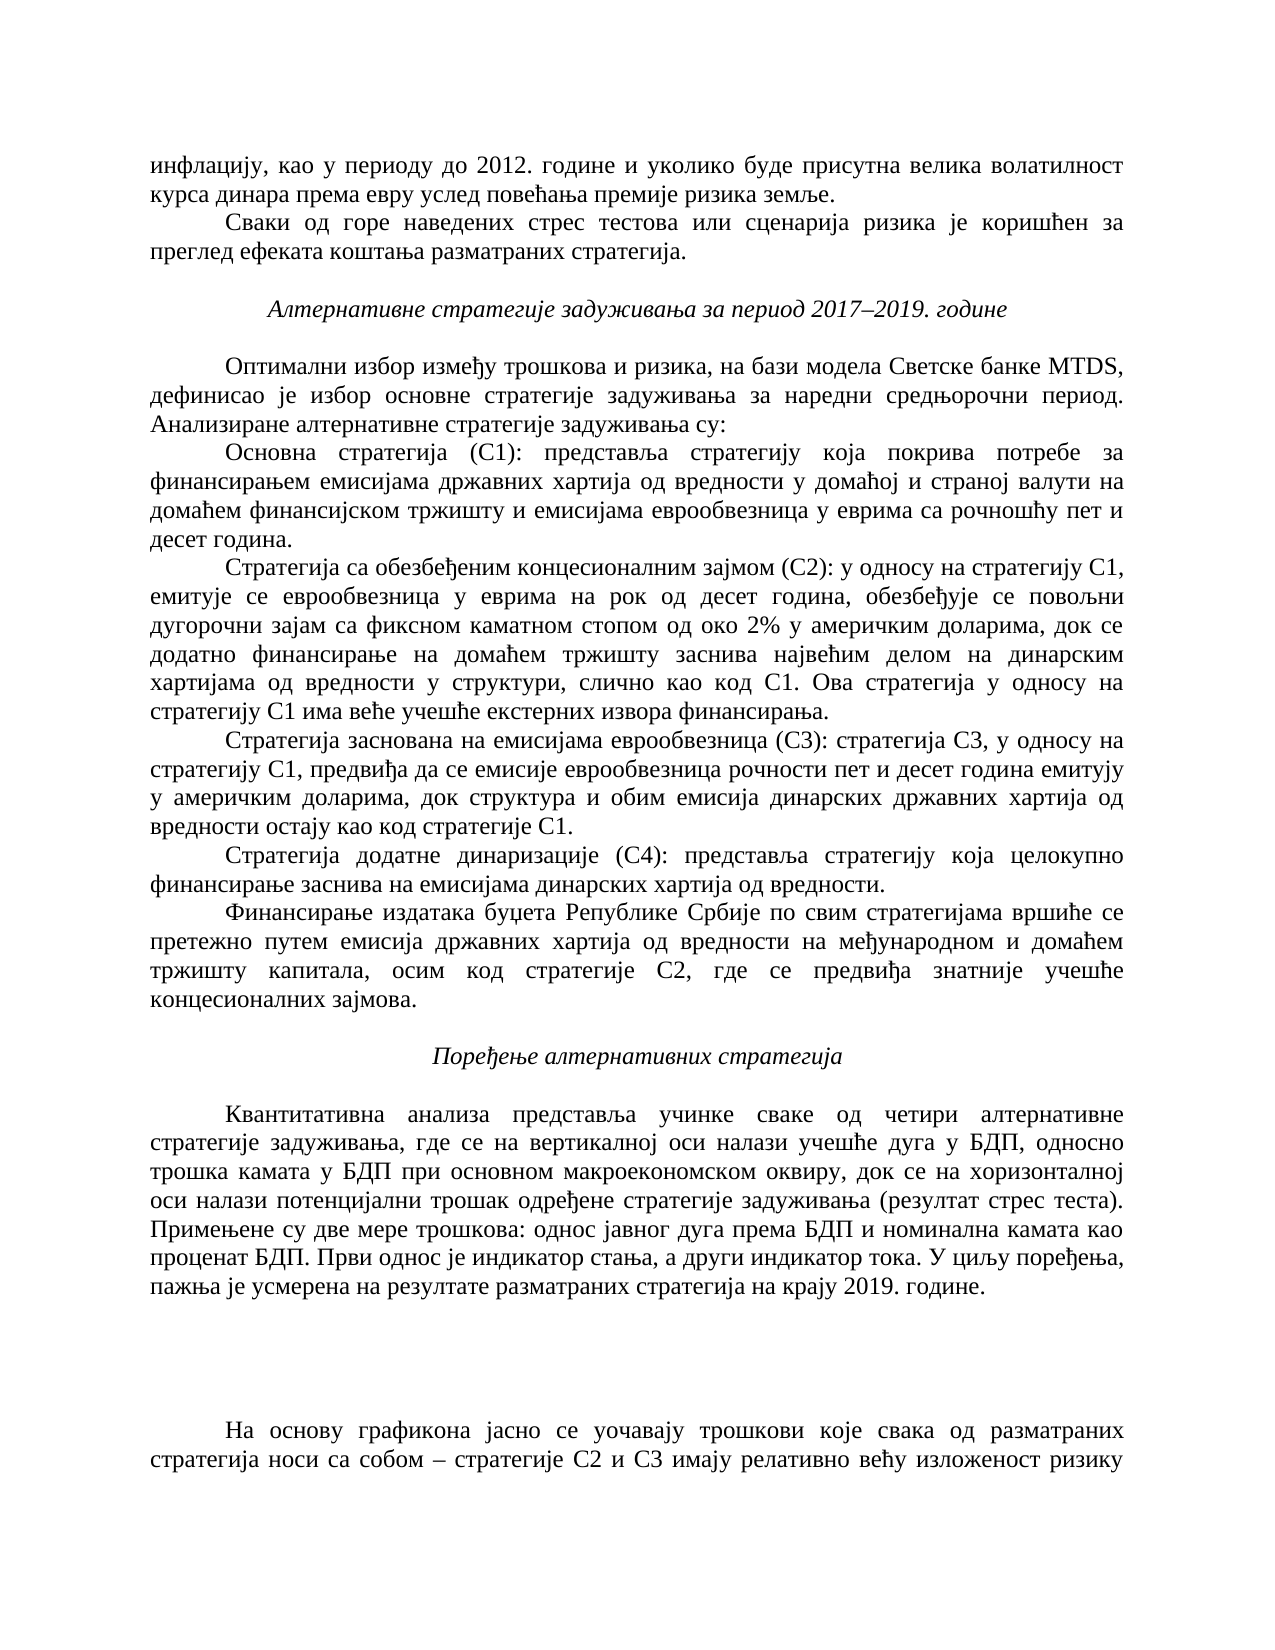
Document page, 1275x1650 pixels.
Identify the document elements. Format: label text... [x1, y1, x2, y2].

text Стратегија са обезбеђеним концесионалним зајмом (С2): у односу на стратегију С1, емитује се еврообвезница у еврима на рок од десет година, обезбеђује се повољни дугорочни зајам са фиксном каматном стопом од око 2% у америчким доларима, док се додатно финансирање на домаћем тржишту заснива највећим делом на динарским хартијама од вредности у структури, слично као код С1. Ова стратегија у односу на стратегију С1 има веће учешће екстерних извора финансирања. [150, 552, 1125, 725]
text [150, 150, 1125, 207]
text Финансирање издатака буџета Републике Србије по свим стратегијама вршиће се претежно путем емисија државних хартија од вредности на међународном и домаћем тржишту капитала, осим код стратегије С2, где се предвиђа знатније учешће концесионалних зајмова. [150, 897, 1125, 1012]
text Стратегија заснована на емисијама еврообвезница (С3): стратегија С3, у односу на стратегију С1, предвиђа да се емисије еврообвезница рочности пет и десет година емитују у америчким доларима, док структура и обим емисија динарских државних хартија од вредности остају као код стратегије С1. [150, 725, 1125, 840]
text Поређење алтернативних стратегија [150, 1041, 1125, 1070]
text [150, 1415, 1125, 1472]
text Стратегија додатне динаризације (С4): представља стратегију која целокупно финансирање заснива на емисијама динарских хартија од вредности. [150, 840, 1125, 897]
text Основна стратегија (С1): представља стратегију која покрива потребе за финансирањем емисијама државних хартија од вредности у домаћој и страној валути на домаћем финансијском тржишту и емисијама еврообвезница у еврима са рочношћу пет и десет година. [150, 437, 1125, 552]
text Алтернативне стратегије задуживања за период 2017–2019. године [150, 294, 1125, 322]
text Квантитативна анализа представља учинке сваке од четири алтернативне стратегије задуживања, где се на вертикалној оси налази учешће дуга у БДП, односно трошка камата у БДП при основном макроекономском оквиру, док се на хоризонталној оси налази потенцијални трошак одређене стратегије задуживања (резултат стрес теста). Примењене су две мере трошкова: однос јавног дуга према БДП и номинална камата као проценат БДП. Први однос је индикатор стања, а други индикатор тока. У циљу поређења, пажња је усмерена на резултате разматраних стратегија на крају 2019. године. [150, 1099, 1125, 1300]
text Оптимални избор између трошкова и ризика, на бази модела Светске банке MTDS, дефинисао је избор основне стратегије задуживања за наредни средњорочни период. Анализиране алтернативне стратегије задуживања су: [150, 351, 1125, 437]
text Сваки од горе наведених стрес тестова или сценарија ризика је коришћен за преглед ефеката коштања разматраних стратегија. [150, 207, 1125, 265]
